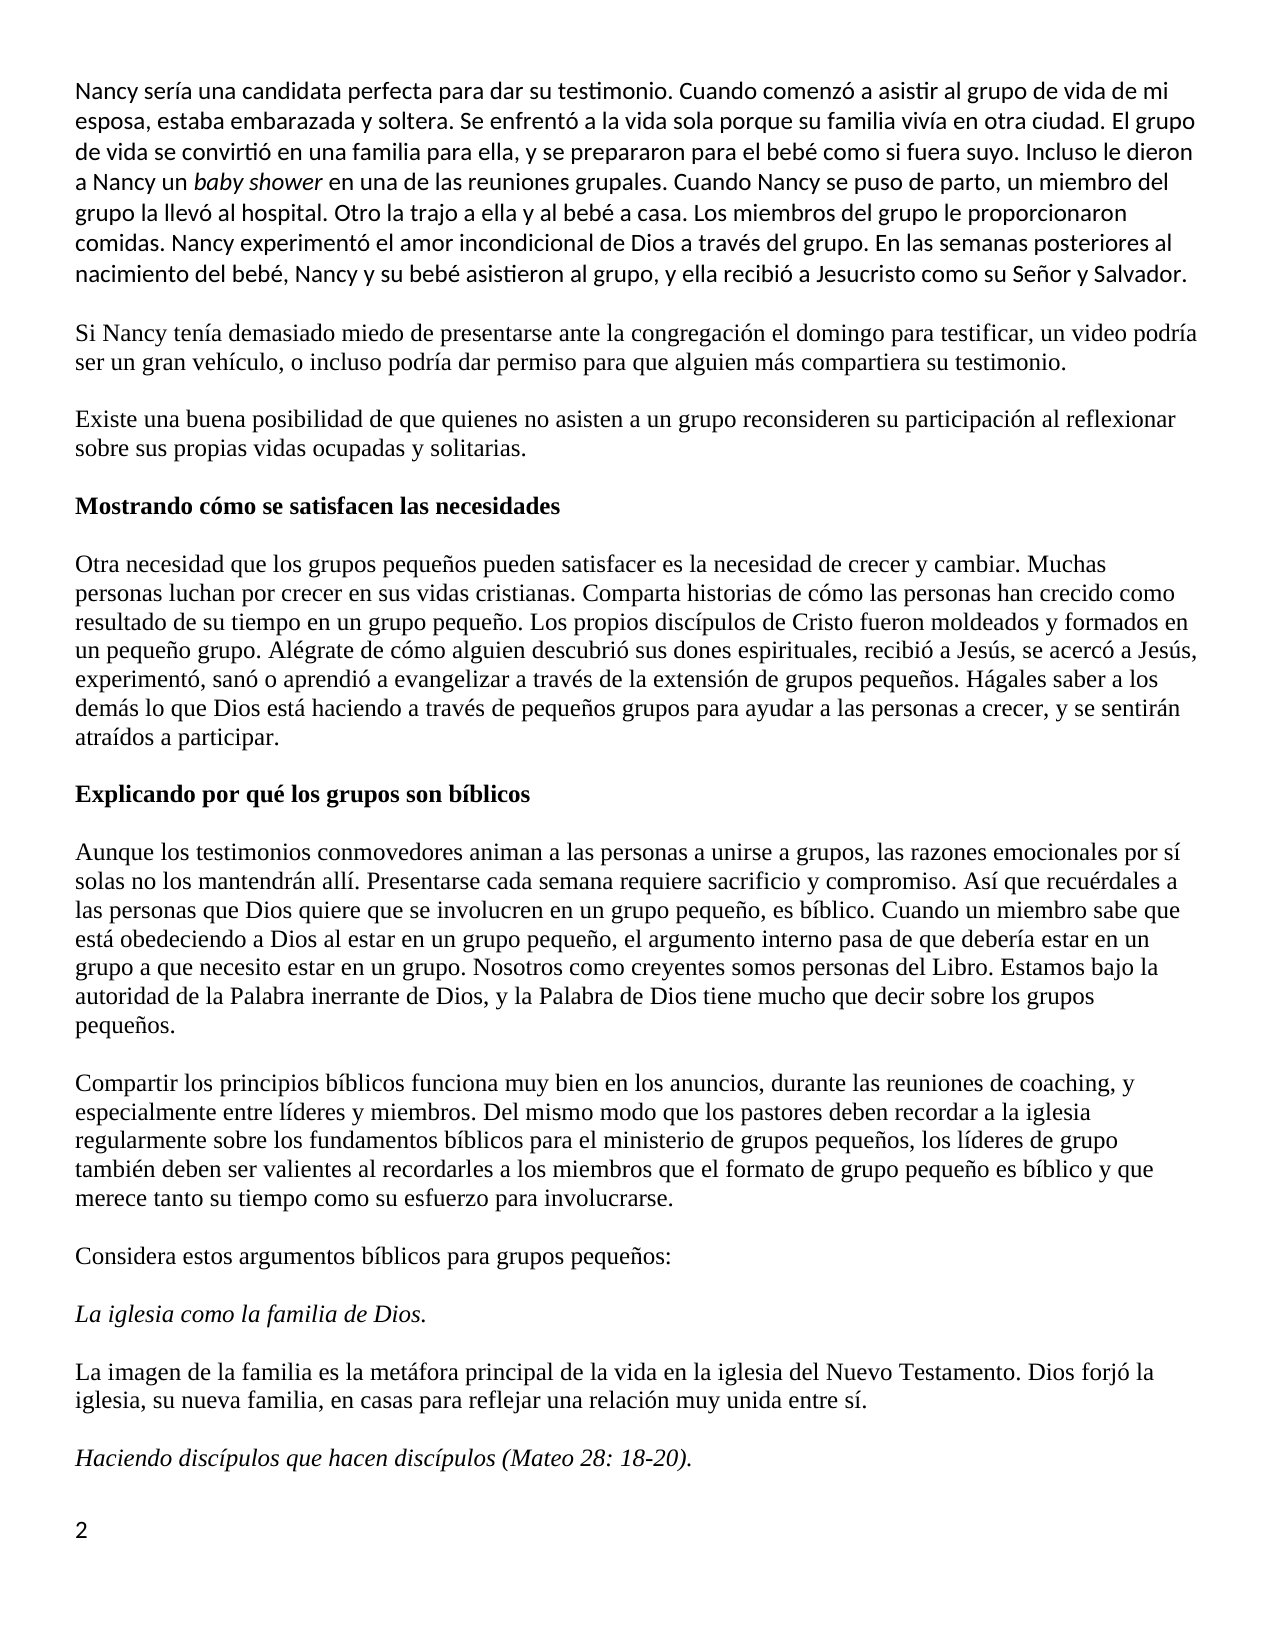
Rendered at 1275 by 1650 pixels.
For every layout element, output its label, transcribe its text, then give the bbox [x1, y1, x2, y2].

text Otra necesidad que los grupos pequeños pueden satisfacer es la necesidad de crecer y cambiar. Muchas personas luchan por crecer en sus vidas cristianas. Comparta historias de cómo las personas han crecido como resultado de su tiempo en un grupo pequeño. Los propios discípulos de Cristo fueron moldeados y formados en un pequeño grupo. Alégrate de cómo alguien descubrió sus dones espirituales, recibió a Jesús, se acercó a Jesús, experimentó, sanó o aprendió a evangelizar a través de la extensión de grupos pequeños. Hágales saber a los demás lo que Dios está haciendo a través de pequeños grupos para ayudar a las personas a crecer, y se sentirán atraídos a participar. [75, 549, 1200, 750]
text Existe una buena posibilidad de que quienes no asisten a un grupo reconsideren su participación al reflexionar sobre sus propias vidas ocupadas y solitarias. [75, 404, 1200, 462]
text Mostrando cómo se satisfacen las necesidades [75, 491, 1200, 520]
text Aunque los testimonios conmovedores animan a las personas a unirse a grupos, las razones emocionales por sí solas no los mantendrán allí. Presentarse cada semana requiere sacrificio y compromiso. Así que recuérdales a las personas que Dios quiere que se involucren en un grupo pequeño, es bíblico. Cuando un miembro sabe que está obedeciendo a Dios al estar en un grupo pequeño, el argumento interno pasa de que debería estar en un grupo a que necesito estar en un grupo. Nosotros como creyentes somos personas del Libro. Estamos bajo la autoridad de la Palabra inerrante de Dios, y la Palabra de Dios tiene mucho que decir sobre los grupos pequeños. [75, 837, 1200, 1039]
text Considera estos argumentos bíblicos para grupos pequeños: [75, 1241, 1200, 1269]
text Haciendo discípulos que hacen discípulos (Mateo 28: 18-20). [75, 1443, 1200, 1472]
text Explicando por qué los grupos son bíblicos [75, 779, 1200, 808]
text La iglesia como la familia de Dios. [75, 1299, 1200, 1327]
text Si Nancy tenía demasiado miedo de presentarse ante la congregación el domingo para testificar, un video podría ser un gran vehículo, o incluso podría dar permiso para que alguien más compartiera su testimonio. [75, 318, 1200, 375]
text Compartir los principios bíblicos funciona muy bien en los anuncios, durante las reuniones de coaching, y especialmente entre líderes y miembros. Del mismo modo que los pastores deben recordar a la iglesia regularmente sobre los fundamentos bíblicos para el ministerio de grupos pequeños, los líderes de grupo también deben ser valientes al recordarles a los miembros que el formato de grupo pequeño es bíblico y que merece tanto su tiempo como su esfuerzo para involucrarse. [75, 1068, 1200, 1212]
text Nancy sería una candidata perfecta para dar su testimonio. Cuando comenzó a asistir al grupo de vida de mi esposa, estaba embarazada y soltera. Se enfrentó a la vida sola porque su familia vivía en otra ciudad. El grupo de vida se convirtió en una familia para ella, y se prepararon para el bebé como si fuera suyo. Incluso le dieron a Nancy un baby shower en una de las reuniones grupales. Cuando Nancy se puso de parto, un miembro del grupo la llevó al hospital. Otro la trajo a ella y al bebé a casa. Los miembros del grupo le proporcionaron comidas. Nancy experimentó el amor incondicional de Dios a través del grupo. En las semanas posteriores al nacimiento del bebé, Nancy y su bebé asistieron al grupo, y ella recibió a Jesucristo como su Señor y Salvador. [75, 75, 1200, 289]
text La imagen de la familia es la metáfora principal de la vida en la iglesia del Nuevo Testamento. Dios forjó la iglesia, su nueva familia, en casas para reflejar una relación muy unida entre sí. [75, 1357, 1200, 1414]
